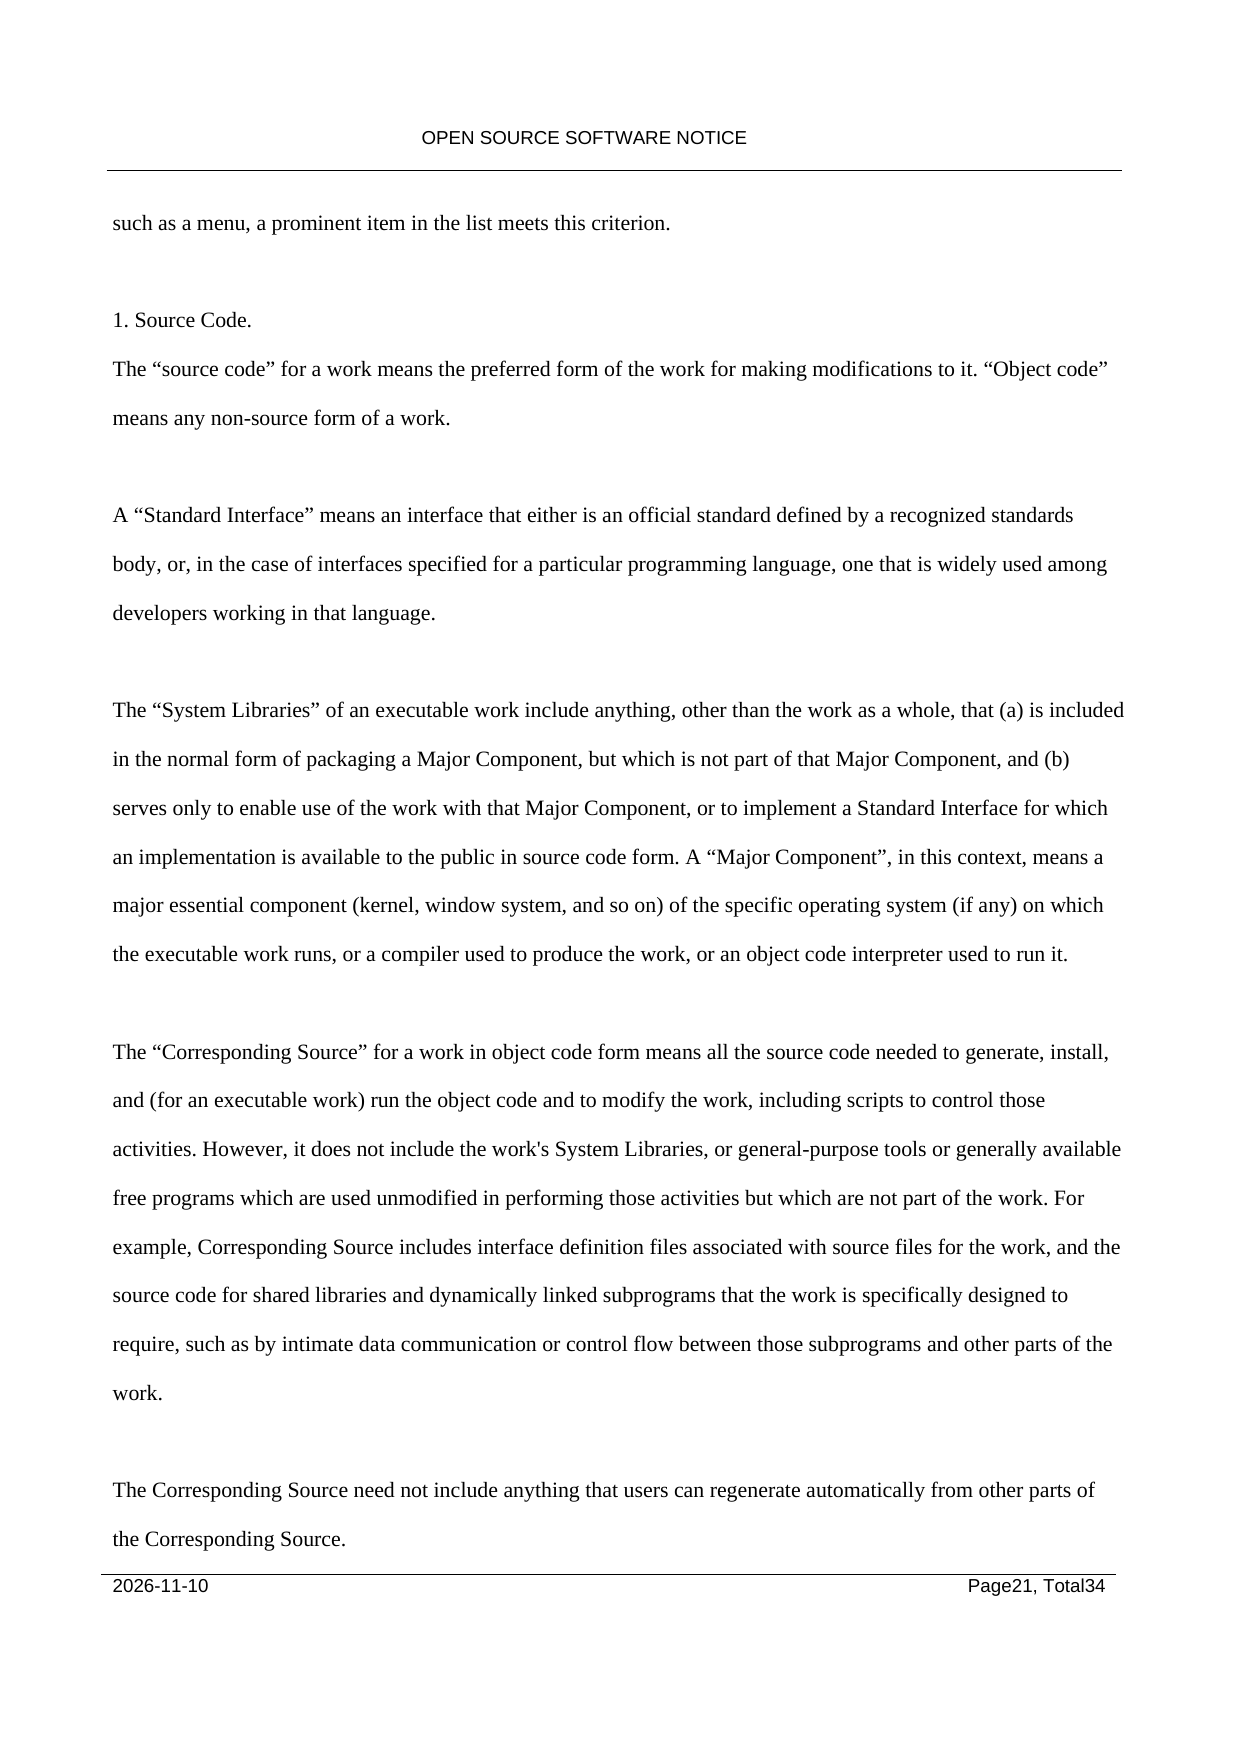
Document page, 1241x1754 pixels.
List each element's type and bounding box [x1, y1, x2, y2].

text [112, 206, 1128, 1555]
